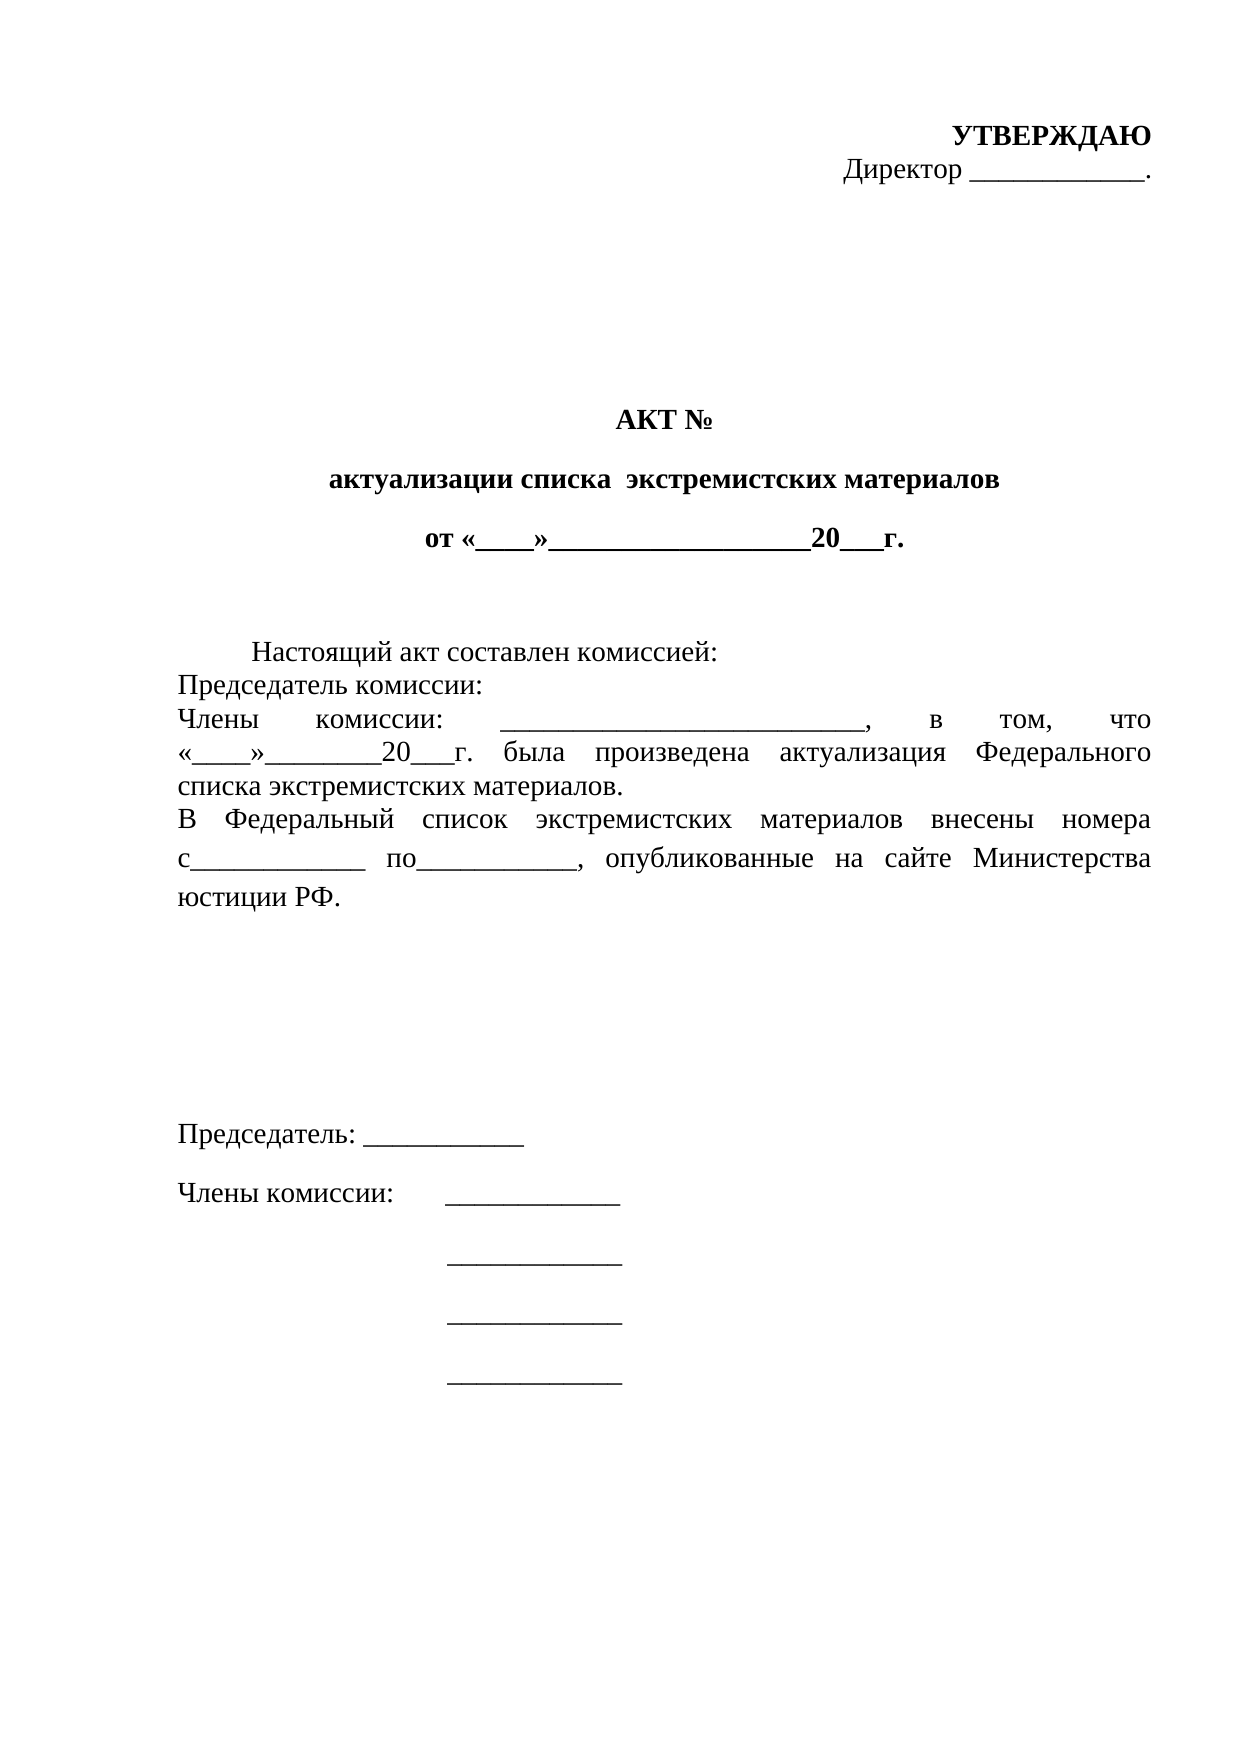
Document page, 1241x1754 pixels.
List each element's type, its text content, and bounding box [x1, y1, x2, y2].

text УТВЕРЖДАЮ [177, 118, 1152, 152]
text от «____»__________________20___г. [177, 521, 1152, 554]
text АКТ № [177, 402, 1152, 435]
text Председатель комиссии: [177, 667, 1152, 701]
text ____________ [177, 1235, 1152, 1268]
text Директор ____________. [177, 152, 1152, 185]
text Председатель: ___________ [177, 1116, 1152, 1150]
text Члены комиссии: _________________________, в том, что «____»________20___г. была произведена актуализация Федерального списка экстремистских материалов. [177, 701, 1152, 802]
text ____________ [177, 1354, 1152, 1387]
text ____________ [177, 1294, 1152, 1328]
text В Федеральный список экстремистских материалов внесены номера с____________ по___________, опубликованные на сайте Министерства юстиции РФ. [177, 802, 1152, 912]
text Настоящий акт составлен комиссией: [177, 634, 1152, 667]
text актуализации списка экстремистских материалов [177, 461, 1152, 495]
text Члены комиссии: ____________ [177, 1176, 1152, 1209]
